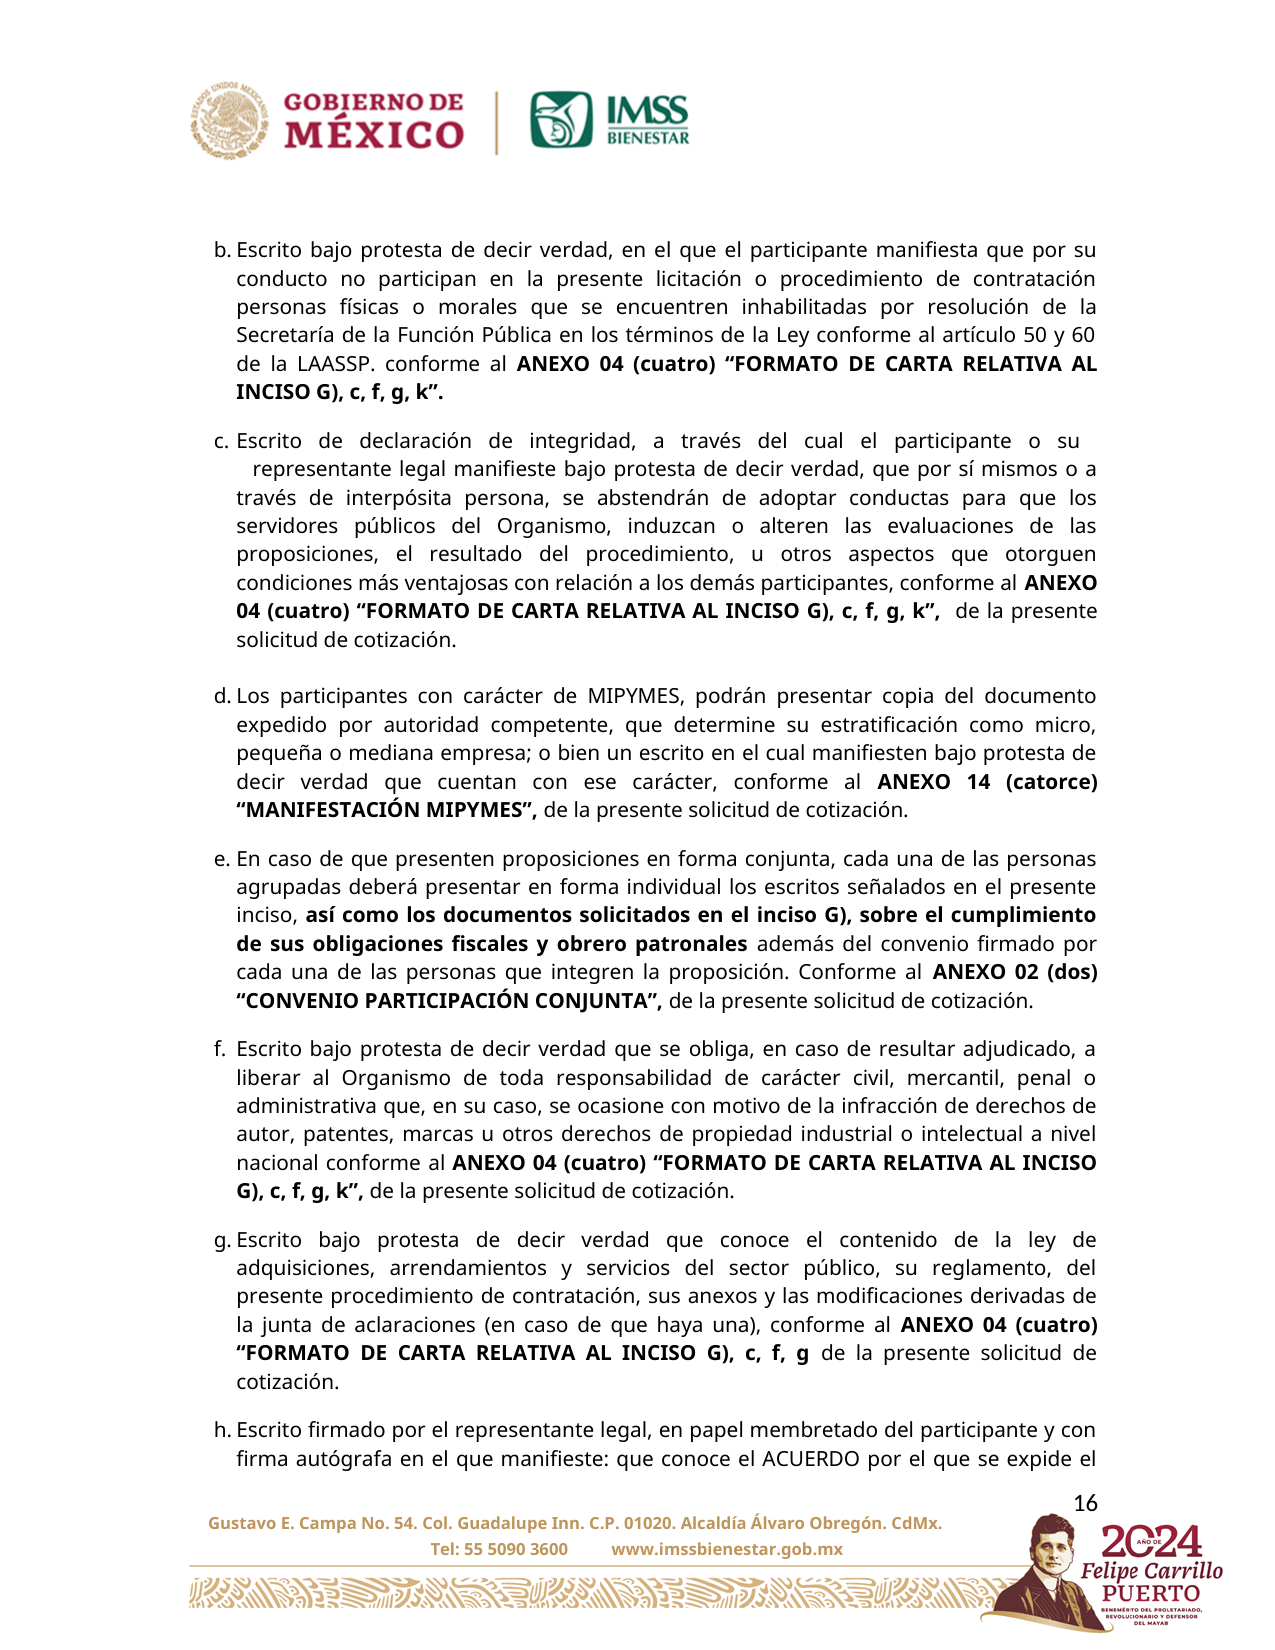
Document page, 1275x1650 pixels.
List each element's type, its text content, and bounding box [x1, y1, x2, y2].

list Escrito bajo protesta de decir verdad que conoce el contenido de la ley de adquisiciones, arrendamientos y servicios del sector público, su reglamento, del presente procedimiento de contratación, sus anexos y las modificaciones derivadas de la junta de aclaraciones (en caso de que haya una), conforme al ANEXO 04 (cuatro) “FORMATO DE CARTA RELATIVA AL INCISO G), c, f, g de la presente solicitud de cotización. [213, 1225, 1098, 1395]
picture [177, 1500, 1237, 1649]
list Escrito bajo protesta de decir verdad, en el que el participante manifiesta que por su conducto no participan en la presente licitación o procedimiento de contratación personas físicas o morales que se encuentren inhabilitadas por resolución de la Secretaría de la Función Pública en los términos de la Ley conforme al artículo 50 y 60 de la LAASSP. conforme al ANEXO 04 (cuatro) “FORMATO DE CARTA RELATIVA AL INCISO G), c, f, g, k”. [213, 235, 1098, 406]
list En caso de que presenten proposiciones en forma conjunta, cada una de las personas agrupadas deberá presentar en forma individual los escritos señalados en el presente inciso, así como los documentos solicitados en el inciso G), sobre el cumplimiento de sus obligaciones fiscales y obrero patronales además del convenio firmado por cada una de las personas que integren la proposición. Conforme al ANEXO 02 (dos) “CONVENIO PARTICIPACIÓN CONJUNTA”, de la presente solicitud de cotización. [213, 844, 1098, 1014]
list Escrito de declaración de integridad, a través del cual el participante o su representante legal manifieste bajo protesta de decir verdad, que por sí mismos o a través de interpósita persona, se abstendrán de adoptar conductas para que los servidores públicos del Organismo, induzcan o alteren las evaluaciones de las proposiciones, el resultado del procedimiento, u otros aspectos que otorguen condiciones más ventajosas con relación a los demás participantes, conforme al ANEXO 04 (cuatro) “FORMATO DE CARTA RELATIVA AL INCISO G), c, f, g, k”, de la presente solicitud de cotización. [213, 426, 1098, 653]
list Los participantes con carácter de MIPYMES, podrán presentar copia del documento expedido por autoridad competente, que determine su estratificación como micro, pequeña o mediana empresa; o bien un escrito en el cual manifiesten bajo protesta de decir verdad que cuentan con ese carácter, conforme al ANEXO 14 (catorce) “MANIFESTACIÓN MIPYMES”, de la presente solicitud de cotización. [213, 682, 1098, 824]
picture [177, 73, 708, 167]
list Escrito bajo protesta de decir verdad que se obliga, en caso de resultar adjudicado, a liberar al Organismo de toda responsabilidad de carácter civil, mercantil, penal o administrativa que, en su caso, se ocasione con motivo de la infracción de derechos de autor, patentes, marcas u otros derechos de propiedad industrial o intelectual a nivel nacional conforme al ANEXO 04 (cuatro) “FORMATO DE CARTA RELATIVA AL INCISO G), c, f, g, k”, de la presente solicitud de cotización. [213, 1034, 1098, 1205]
picture [1088, 1502, 1095, 1509]
